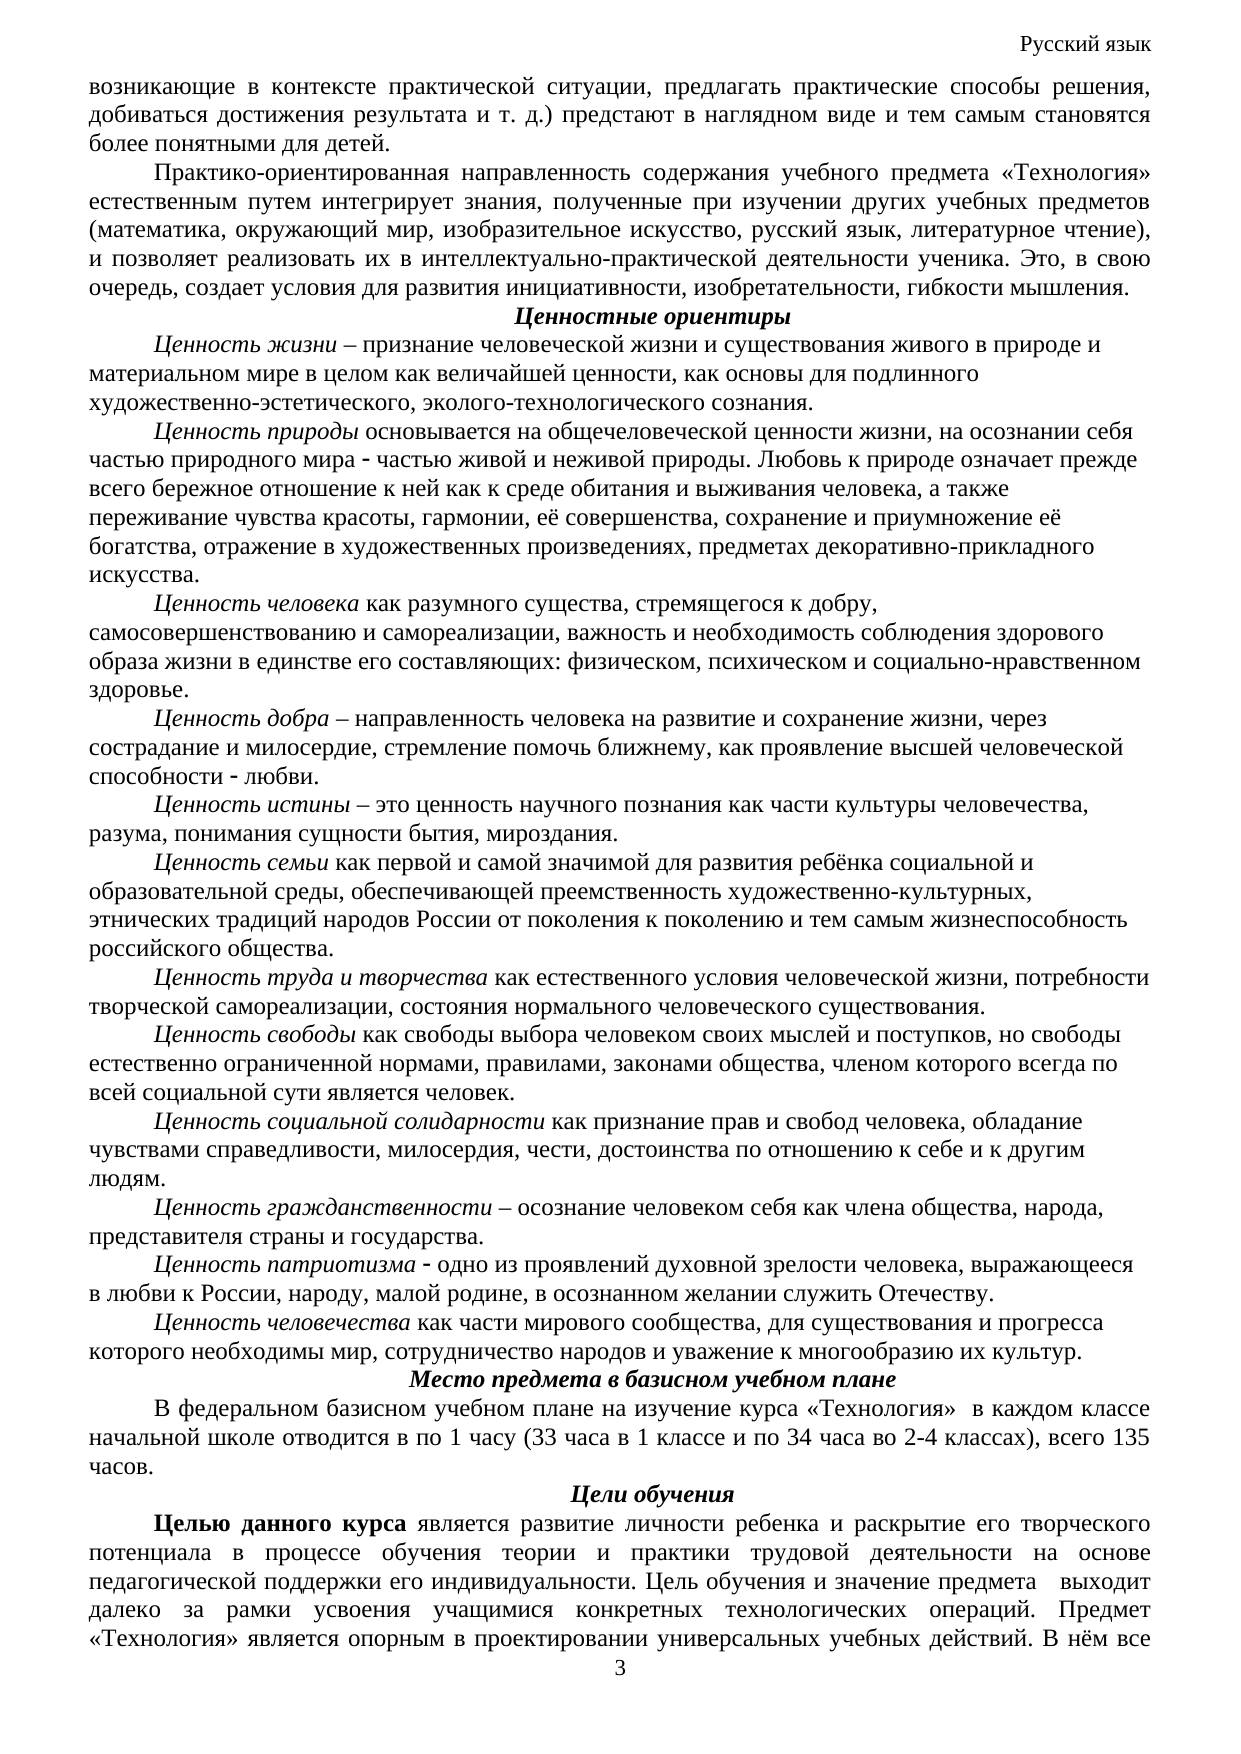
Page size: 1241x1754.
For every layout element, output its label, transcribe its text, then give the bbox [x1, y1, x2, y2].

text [89, 1508, 1152, 1652]
text Ценностные ориентиры [89, 301, 1152, 329]
text Ценность гражданственности – осознание человеком себя как члена общества, народа, представителя страны и государства. [89, 1192, 1152, 1249]
text Ценность социальной солидарности как признание прав и свобод человека, обладание чувствами справедливости, милосердия, чести, достоинства по отношению к себе и к другим людям. [89, 1106, 1152, 1192]
text Ценность человека как разумного существа, стремящегося к добру, самосовершенствованию и самореализации, важность и необходимость соблюдения здорового образа жизни в единстве его составляющих: физическом, психическом и социально-нравственном здоровье. [89, 588, 1152, 703]
text Ценность семьи как первой и самой значимой для развития ребёнка социальной и образовательной среды, обеспечивающей преемственность художественно-культурных, этнических традиций народов России от поколения к поколению и тем самым жизнеспособность российского общества. [89, 847, 1152, 962]
text Ценность добра – направленность человека на развитие и сохранение жизни, через сострадание и милосердие, стремление помочь ближнему, как проявление высшей человеческой способности любви. [89, 703, 1152, 789]
text Ценность труда и творчества как естественного условия человеческой жизни, потребности творческой самореализации, состояния нормального человеческого существования. [89, 962, 1152, 1019]
text Ценность патриотизма одно из проявлений духовной зрелости человека, выражающееся в любви к России, народу, малой родине, в осознанном желании служить Отечеству. [89, 1249, 1152, 1307]
text Практико-ориентированная направленность содержания учебного предмета «Технология» естественным путем интегрирует знания, полученные при изучении других учебных предметов (математика, окружающий мир, изобразительное искусство, русский язык, литературное чтение), и позволяет реализовать их в интеллектуально-практической деятельности ученика. Это, в свою очередь, создает условия для развития инициативности, изобретательности, гибкости мышления. [89, 157, 1152, 301]
text Ценность свободы как свободы выбора человеком своих мыслей и поступков, но свободы естественно ограниченной нормами, правилами, законами общества, членом которого всегда по всей социальной сути является человек. [89, 1019, 1152, 1106]
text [89, 71, 1152, 157]
text Место предмета в базисном учебном плане [89, 1364, 1152, 1393]
text Ценность человечества как части мирового сообщества, для существования и прогресса которого необходимы мир, сотрудничество народов и уважение к многообразию их культур. [89, 1307, 1152, 1364]
text Ценность жизни – признание человеческой жизни и существования живого в природе и материальном мире в целом как величайшей ценности, как основы для подлинного художественно-эстетического, эколого-технологического сознания. [89, 329, 1152, 416]
text В федеральном базисном учебном плане на изучение курса «Технология» в каждом классе начальной школе отводится в по 1 часу (33 часа в 1 классе и по 34 часа во 2-4 классах), всего 135 часов. [89, 1393, 1152, 1479]
text Цели обучения [89, 1479, 1152, 1508]
text Ценность природы основывается на общечеловеческой ценности жизни, на осознании себя частью природного мира частью живой и неживой природы. Любовь к природе означает прежде всего бережное отношение к ней как к среде обитания и выживания человека, а также переживание чувства красоты, гармонии, её совершенства, сохранение и приумножение её богатства, отражение в художественных произведениях, предметах декоративно-прикладного искусства. [89, 416, 1152, 588]
text Ценность истины – это ценность научного познания как части культуры человечества, разума, понимания сущности бытия, мироздания. [89, 789, 1152, 847]
